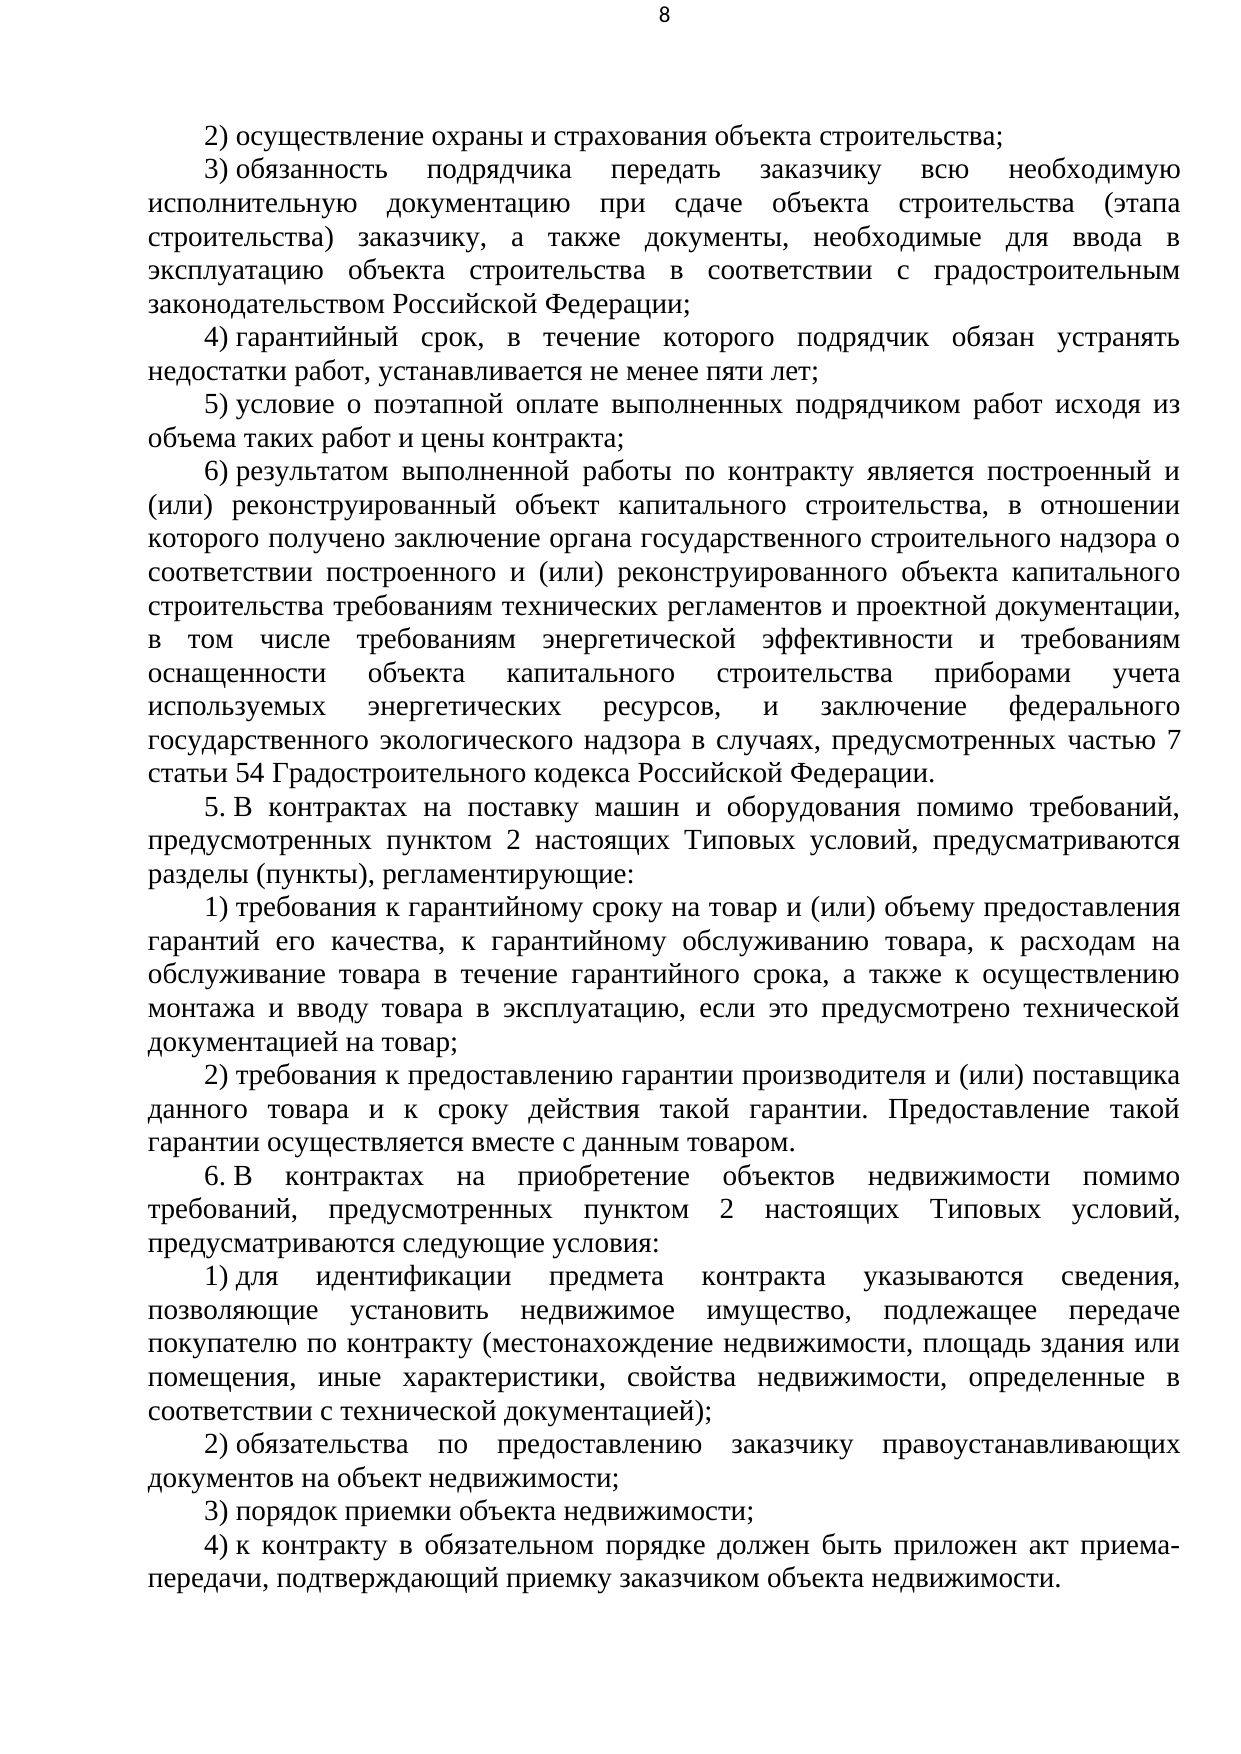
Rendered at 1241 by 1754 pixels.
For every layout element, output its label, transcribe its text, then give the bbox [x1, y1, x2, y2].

text 2) осуществление охраны и страхования объекта строительства; [148, 118, 1181, 152]
text 6. В контрактах на приобретение объектов недвижимости помимо требований, предусмотренных пунктом 2 настоящих Типовых условий, предусматриваются следующие условия: [148, 1158, 1181, 1258]
text 4) к контракту в обязательном порядке должен быть приложен акт приема-передачи, подтверждающий приемку заказчиком объекта недвижимости. [148, 1527, 1181, 1594]
text 6) результатом выполненной работы по контракту является построенный и (или) реконструированный объект капитального строительства, в отношении которого получено заключение органа государственного строительного надзора о соответствии построенного и (или) реконструированного объекта капитального строительства требованиям технических регламентов и проектной документации, в том числе требованиям энергетической эффективности и требованиям оснащенности объекта капитального строительства приборами учета используемых энергетических ресурсов, и заключение федерального государственного экологического надзора в случаях, предусмотренных частью 7 статьи 54 Градостроительного кодекса Российской Федерации. [148, 453, 1181, 789]
text 1) для идентификации предмета контракта указываются сведения, позволяющие установить недвижимое имущество, подлежащее передаче покупателю по контракту (местонахождение недвижимости, площадь здания или помещения, иные характеристики, свойства недвижимости, определенные в соответствии с технической документацией); [148, 1258, 1181, 1426]
text 5) условие о поэтапной оплате выполненных подрядчиком работ исходя из объема таких работ и цены контракта; [148, 386, 1181, 453]
text 5. В контрактах на поставку машин и оборудования помимо требований, предусмотренных пунктом 2 настоящих Типовых условий, предусматриваются разделы (пункты), регламентирующие: [148, 789, 1181, 889]
text 2) требования к предоставлению гарантии производителя и (или) поставщика данного товара и к сроку действия такой гарантии. Предоставление такой гарантии осуществляется вместе с данным товаром. [148, 1057, 1181, 1158]
text 3) порядок приемки объекта недвижимости; [148, 1493, 1181, 1527]
text 2) обязательства по предоставлению заказчику правоустанавливающих документов на объект недвижимости; [148, 1426, 1181, 1493]
text 4) гарантийный срок, в течение которого подрядчик обязан устранять недостатки работ, устанавливается не менее пяти лет; [148, 319, 1181, 386]
text 1) требования к гарантийному сроку на товар и (или) объему предоставления гарантий его качества, к гарантийному обслуживанию товара, к расходам на обслуживание товара в течение гарантийного срока, а также к осуществлению монтажа и вводу товара в эксплуатацию, если это предусмотрено технической документацией на товар; [148, 889, 1181, 1057]
text 3) обязанность подрядчика передать заказчику всю необходимую исполнительную документацию при сдаче объекта строительства (этапа строительства) заказчику, а также документы, необходимые для ввода в эксплуатацию объекта строительства в соответствии с градостроительным законодательством Российской Федерации; [148, 152, 1181, 319]
